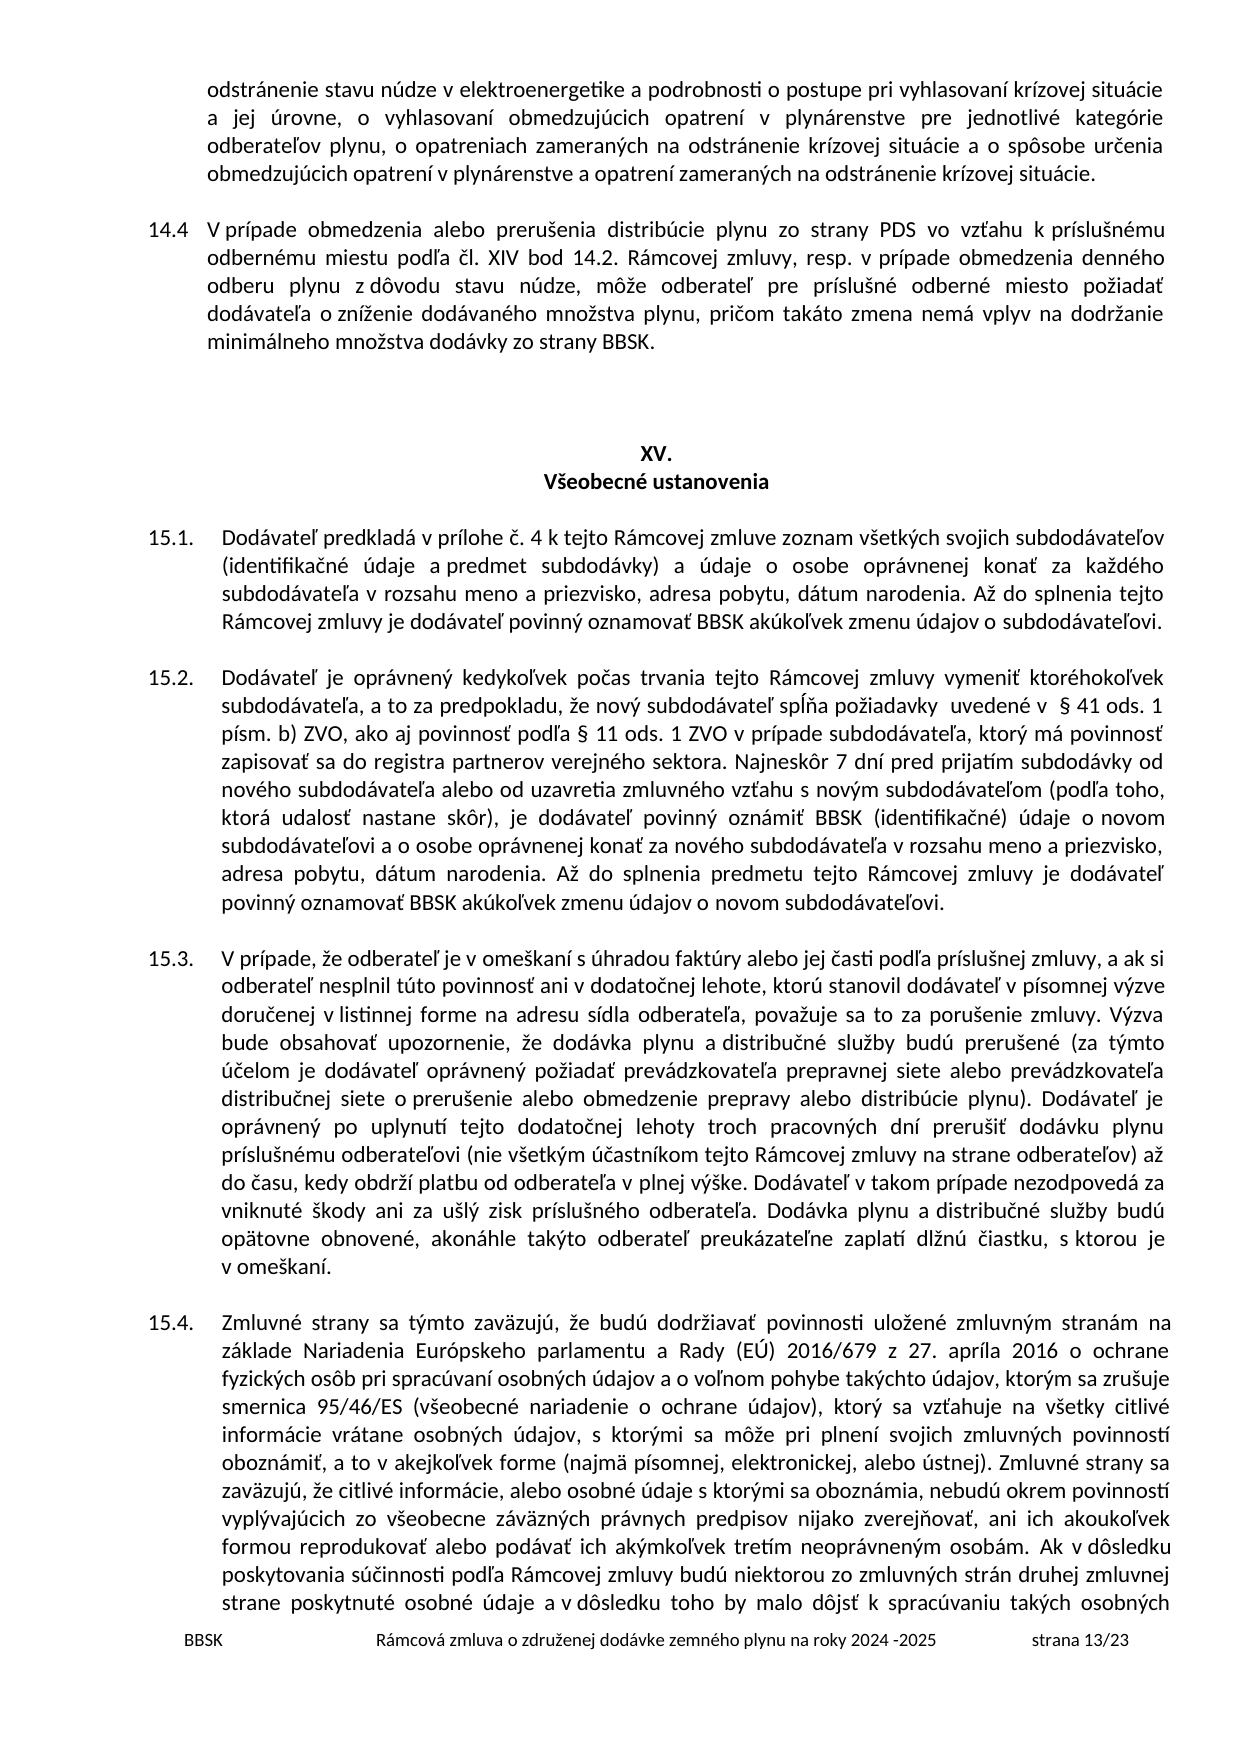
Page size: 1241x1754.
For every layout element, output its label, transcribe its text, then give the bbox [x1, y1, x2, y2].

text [148, 75, 1165, 187]
text 15.1. Dodávateľ predkladá v prílohe č. 4 k tejto Rámcovej zmluve zoznam všetkých svojich subdodávateľov (identifikačné údaje a predmet subdodávky) a údaje o osobe oprávnenej konať za každého subdodávateľa v rozsahu meno a priezvisko, adresa pobytu, dátum narodenia. Až do splnenia tejto Rámcovej zmluvy je dodávateľ povinný oznamovať BBSK akúkoľvek zmenu údajov o subdodávateľovi. [148, 523, 1165, 635]
text 15.3. V prípade, že odberateľ je v omeškaní s úhradou faktúry alebo jej časti podľa príslušnej zmluvy, a ak si odberateľ nesplnil túto povinnosť ani v dodatočnej lehote, ktorú stanovil dodávateľ v písomnej výzve doručenej v listinnej forme na adresu sídla odberateľa, považuje sa to za porušenie zmluvy. Výzva bude obsahovať upozornenie, že dodávka plynu a distribučné služby budú prerušené (za týmto účelom je dodávateľ oprávnený požiadať prevádzkovateľa prepravnej siete alebo prevádzkovateľa distribučnej siete o prerušenie alebo obmedzenie prepravy alebo distribúcie plynu). Dodávateľ je oprávnený po uplynutí tejto dodatočnej lehoty troch pracovných dní prerušiť dodávku plynu príslušnému odberateľovi (nie všetkým účastníkom tejto Rámcovej zmluvy na strane odberateľov) až do času, kedy obdrží platbu od odberateľa v plnej výške. Dodávateľ v takom prípade nezodpovedá za vniknuté škody ani za ušlý zisk príslušného odberateľa. Dodávka plynu a distribučné služby budú opätovne obnovené, akonáhle takýto odberateľ preukázateľne zaplatí dlžnú čiastku, s ktorou je v omeškaní. [148, 944, 1165, 1280]
text XV. [148, 439, 1165, 467]
text 14.4 V prípade obmedzenia alebo prerušenia distribúcie plynu zo strany PDS vo vzťahu k príslušnému odbernému miestu podľa čl. XIV bod 14.2. Rámcovej zmluvy, resp. v prípade obmedzenia denného odberu plynu z dôvodu stavu núdze, môže odberateľ pre príslušné odberné miesto požiadať dodávateľa o zníženie dodávaného množstva plynu, pričom takáto zmena nemá vplyv na dodržanie minimálneho množstva dodávky zo strany BBSK. [148, 215, 1165, 355]
text 15.2. Dodávateľ je oprávnený kedykoľvek počas trvania tejto Rámcovej zmluvy vymeniť ktoréhokoľvek subdodávateľa, a to za predpokladu, že nový subdodávateľ spĺňa požiadavky uvedené v § 41 ods. 1 písm. b) ZVO, ako aj povinnosť podľa § 11 ods. 1 ZVO v prípade subdodávateľa, ktorý má povinnosť zapisovať sa do registra partnerov verejného sektora. Najneskôr 7 dní pred prijatím subdodávky od nového subdodávateľa alebo od uzavretia zmluvného vzťahu s novým subdodávateľom (podľa toho, ktorá udalosť nastane skôr), je dodávateľ povinný oznámiť BBSK (identifikačné) údaje o novom subdodávateľovi a o osobe oprávnenej konať za nového subdodávateľa v rozsahu meno a priezvisko, adresa pobytu, dátum narodenia. Až do splnenia predmetu tejto Rámcovej zmluvy je dodávateľ povinný oznamovať BBSK akúkoľvek zmenu údajov o novom subdodávateľovi. [148, 663, 1165, 916]
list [148, 1308, 1171, 1616]
text Všeobecné ustanovenia [148, 467, 1165, 495]
